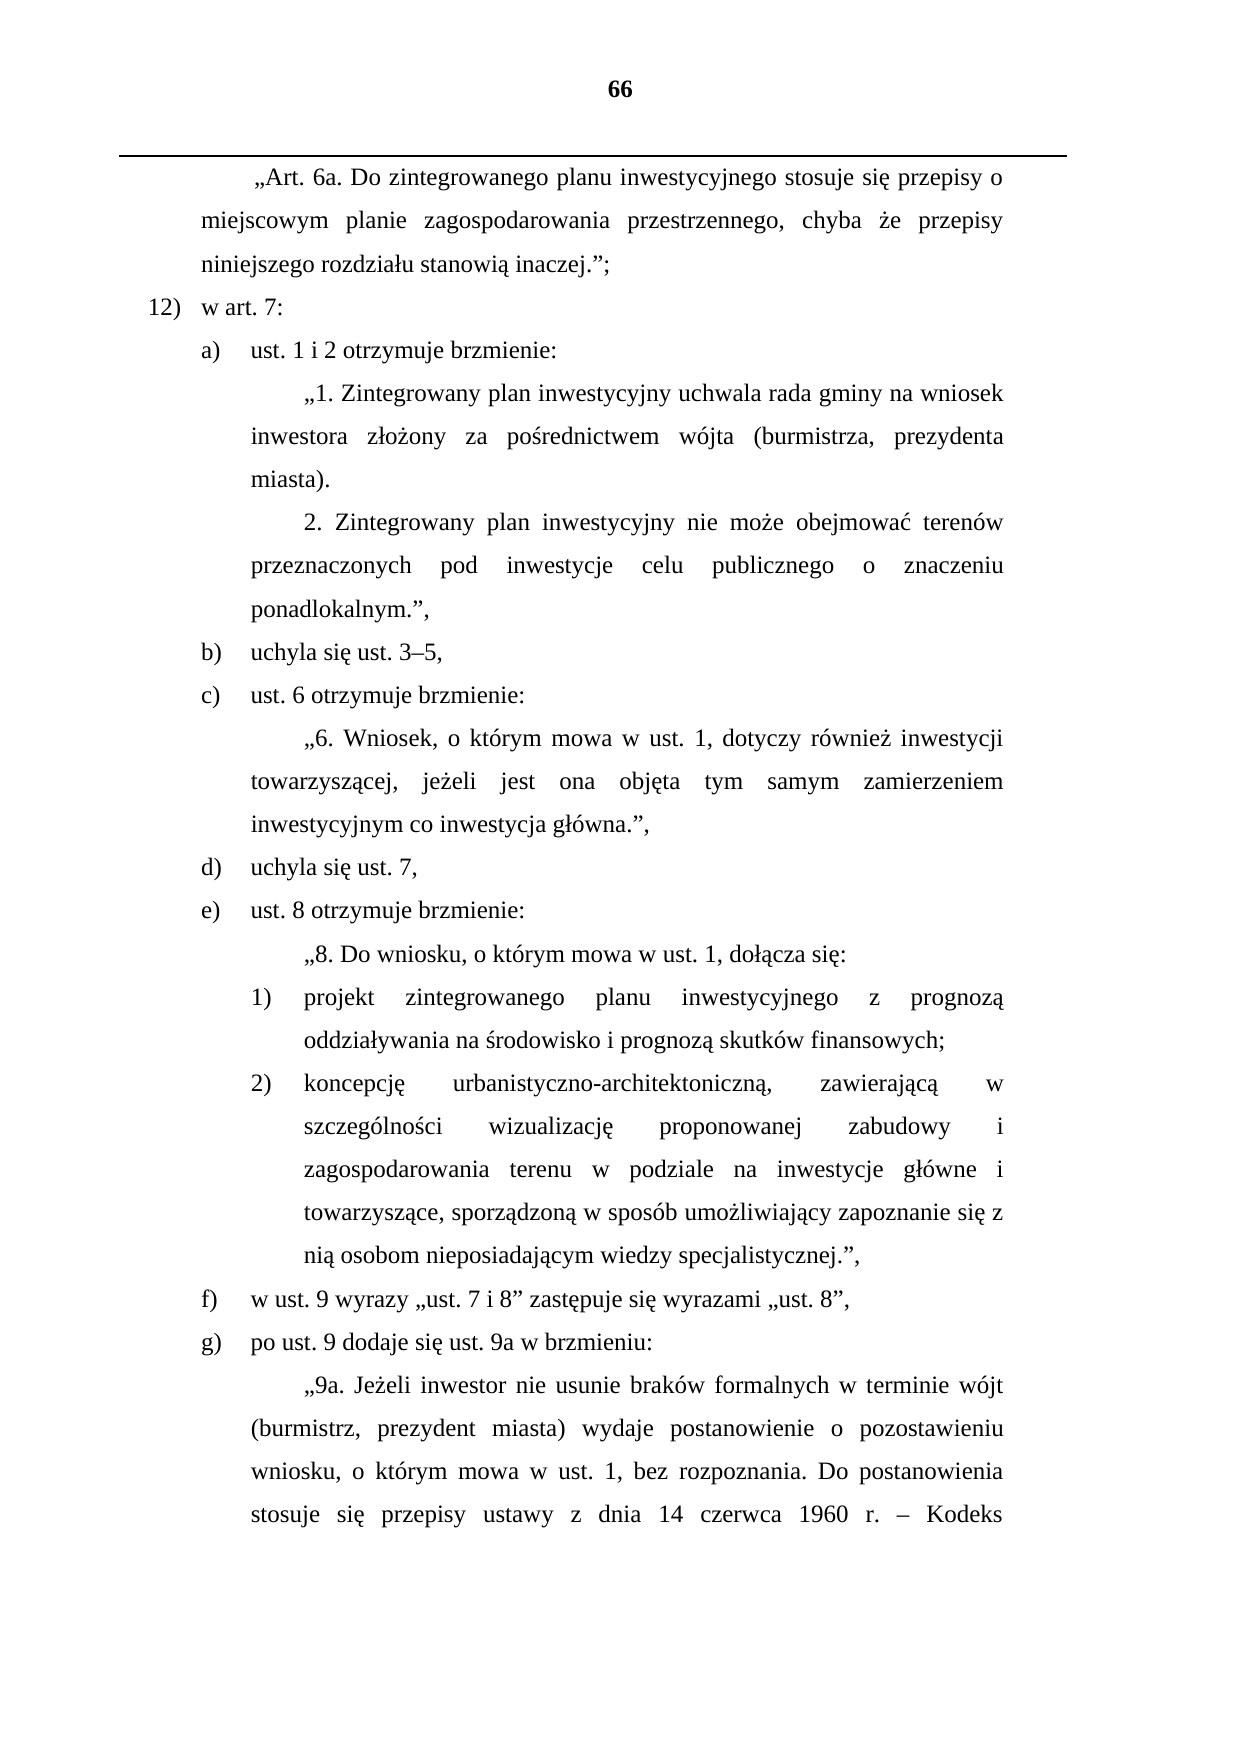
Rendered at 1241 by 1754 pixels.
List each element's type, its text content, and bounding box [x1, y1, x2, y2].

text „Art. 6a. Do zintegrowanego planu inwestycyjnego stosuje się przepisy o miejscowym planie zagospodarowania przestrzennego, chyba że przepisy niniejszego rozdziału stanowią inaczej.”; [201, 162, 1004, 277]
text a) ust. 1 i 2 otrzymuje brzmienie: [201, 335, 1004, 364]
text b) uchyla się ust. 3–5, [201, 637, 1004, 666]
text 2) koncepcję urbanistyczno-architektoniczną, zawierającą w szczególności wizualizację proponowanej zabudowy i zagospodarowania terenu w podziale na inwestycje główne i towarzyszące, sporządzoną w sposób umożliwiający zapoznanie się z nią osobom nieposiadającym wiedzy specjalistycznej.”, [251, 1068, 1004, 1269]
text g) po ust. 9 dodaje się ust. 9a w brzmieniu: [201, 1327, 1004, 1356]
text 1) projekt zintegrowanego planu inwestycyjnego z prognozą oddziaływania na środowisko i prognozą skutków finansowych; [251, 982, 1004, 1054]
text c) ust. 6 otrzymuje brzmienie: [201, 680, 1004, 709]
text d) uchyla się ust. 7, [201, 852, 1004, 881]
text e) ust. 8 otrzymuje brzmienie: [201, 896, 1004, 924]
text „8. Do wniosku, o którym mowa w ust. 1, dołącza się: [251, 939, 1004, 967]
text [251, 1370, 1004, 1528]
text „1. Zintegrowany plan inwestycyjny uchwala rada gminy na wniosek inwestora złożony za pośrednictwem wójta (burmistrza, prezydenta miasta). [251, 378, 1004, 493]
text 2. Zintegrowany plan inwestycyjny nie może obejmować terenów przeznaczonych pod inwestycje celu publicznego o znaczeniu ponadlokalnym.”, [251, 507, 1004, 622]
text f) w ust. 9 wyrazy „ust. 7 i 8” zastępuje się wyrazami „ust. 8”, [201, 1284, 1004, 1312]
text 12) w art. 7: [148, 292, 1004, 321]
text „6. Wniosek, o którym mowa w ust. 1, dotyczy również inwestycji towarzyszącej, jeżeli jest ona objęta tym samym zamierzeniem inwestycyjnym co inwestycja główna.”, [251, 723, 1004, 838]
